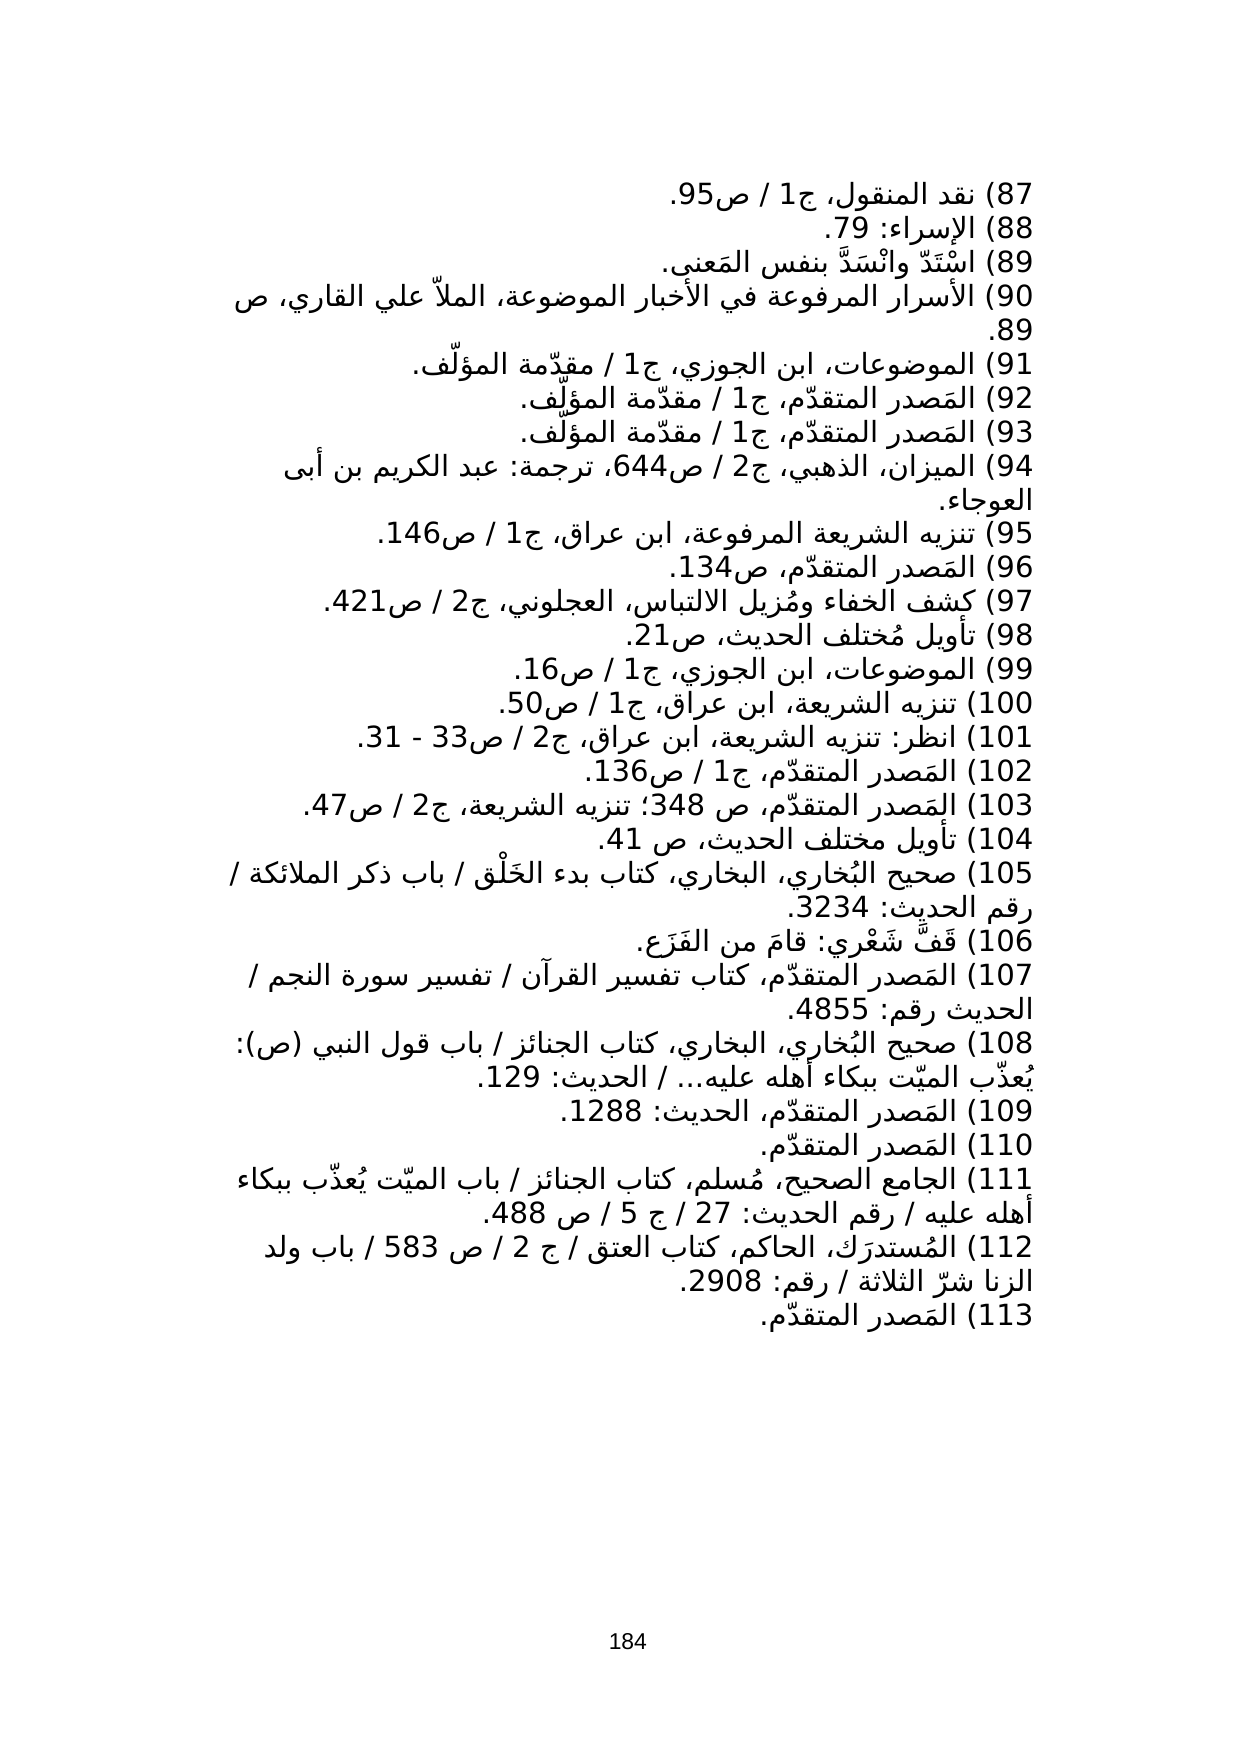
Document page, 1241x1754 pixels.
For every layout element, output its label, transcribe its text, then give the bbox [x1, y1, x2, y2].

text 92) المَصدر المتقدّم، ج1 / مقدّمة المؤلّف. [222, 381, 1033, 415]
text 100) تنزيه الشريعة، ابن عراق، ج1 / ص50. [222, 687, 1033, 721]
text 87) نقد المنقول، ج1 / ص95. [222, 177, 1033, 211]
text 89) اسْتَدّ وانْسَدَّ بنفس المَعنى. [222, 245, 1033, 279]
text 94) الميزان، الذهبي، ج2 / ص644، ترجمة: عبد الكريم بن أبى العوجاء. [222, 449, 1033, 517]
text 107) المَصدر المتقدّم، كتاب تفسير القرآن / تفسير سورة النجم / الحديث رقم: 4855. [222, 958, 1033, 1026]
text 91) الموضوعات، ابن الجوزي، ج1 / مقدّمة المؤلّف. [222, 347, 1033, 381]
text 112) المُستدرَك، الحاكم، كتاب العتق / ج 2 / ص 583 / باب ولد الزنا شرّ الثلاثة / رقم: 2908. [222, 1230, 1033, 1298]
text 95) تنزيه الشريعة المرفوعة، ابن عراق، ج1 / ص146. [222, 517, 1033, 551]
text 111) الجامع الصحيح، مُسلم، كتاب الجنائز / باب الميّت يُعذّب ببكاء أهله عليه / رقم الحديث: 27 / ج 5 / ص 488. [222, 1162, 1033, 1230]
text 106) قَفَّ شَعْري: قامَ من الفَزَع. [222, 924, 1033, 958]
text 98) تأويل مُختلف الحديث، ص21. [222, 619, 1033, 653]
text 93) المَصدر المتقدّم، ج1 / مقدّمة المؤلّف. [222, 415, 1033, 449]
text 96) المَصدر المتقدّم، ص134. [222, 551, 1033, 585]
text 113) المَصدر المتقدّم. [222, 1298, 1033, 1332]
text 103) المَصدر المتقدّم، ص 348؛ تنزيه الشريعة، ج2 / ص47. [222, 788, 1033, 822]
text 105) صحيح البُخاري، البخاري، كتاب بدء الخَلْق / باب ذكر الملائكة / رقم الحديث: 3234. [222, 856, 1033, 924]
text 109) المَصدر المتقدّم، الحديث: 1288. [222, 1094, 1033, 1128]
text 102) المَصدر المتقدّم، ج1 / ص136. [222, 754, 1033, 788]
text 88) الإسراء: 79. [222, 211, 1033, 245]
text 99) الموضوعات، ابن الجوزي، ج1 / ص16. [222, 653, 1033, 687]
text 110) المَصدر المتقدّم. [222, 1128, 1033, 1162]
text 108) صحيح البُخاري، البخاري، كتاب الجنائز / باب قول النبي (ص): يُعذّب الميّت ببكاء أهله عليه... / الحديث: 129. [222, 1026, 1033, 1094]
text 104) تأويل مختلف الحديث، ص 41. [222, 822, 1033, 856]
text 90) الأسرار المرفوعة في الأخبار الموضوعة، الملاّ علي القاري، ص89. [222, 279, 1033, 347]
text 97) كشف الخفاء ومُزيل الالتباس، العجلوني، ج2 / ص421. [222, 585, 1033, 619]
text 101) انظر: تنزيه الشريعة، ابن عراق، ج2 / ص33 - 31. [222, 721, 1033, 754]
